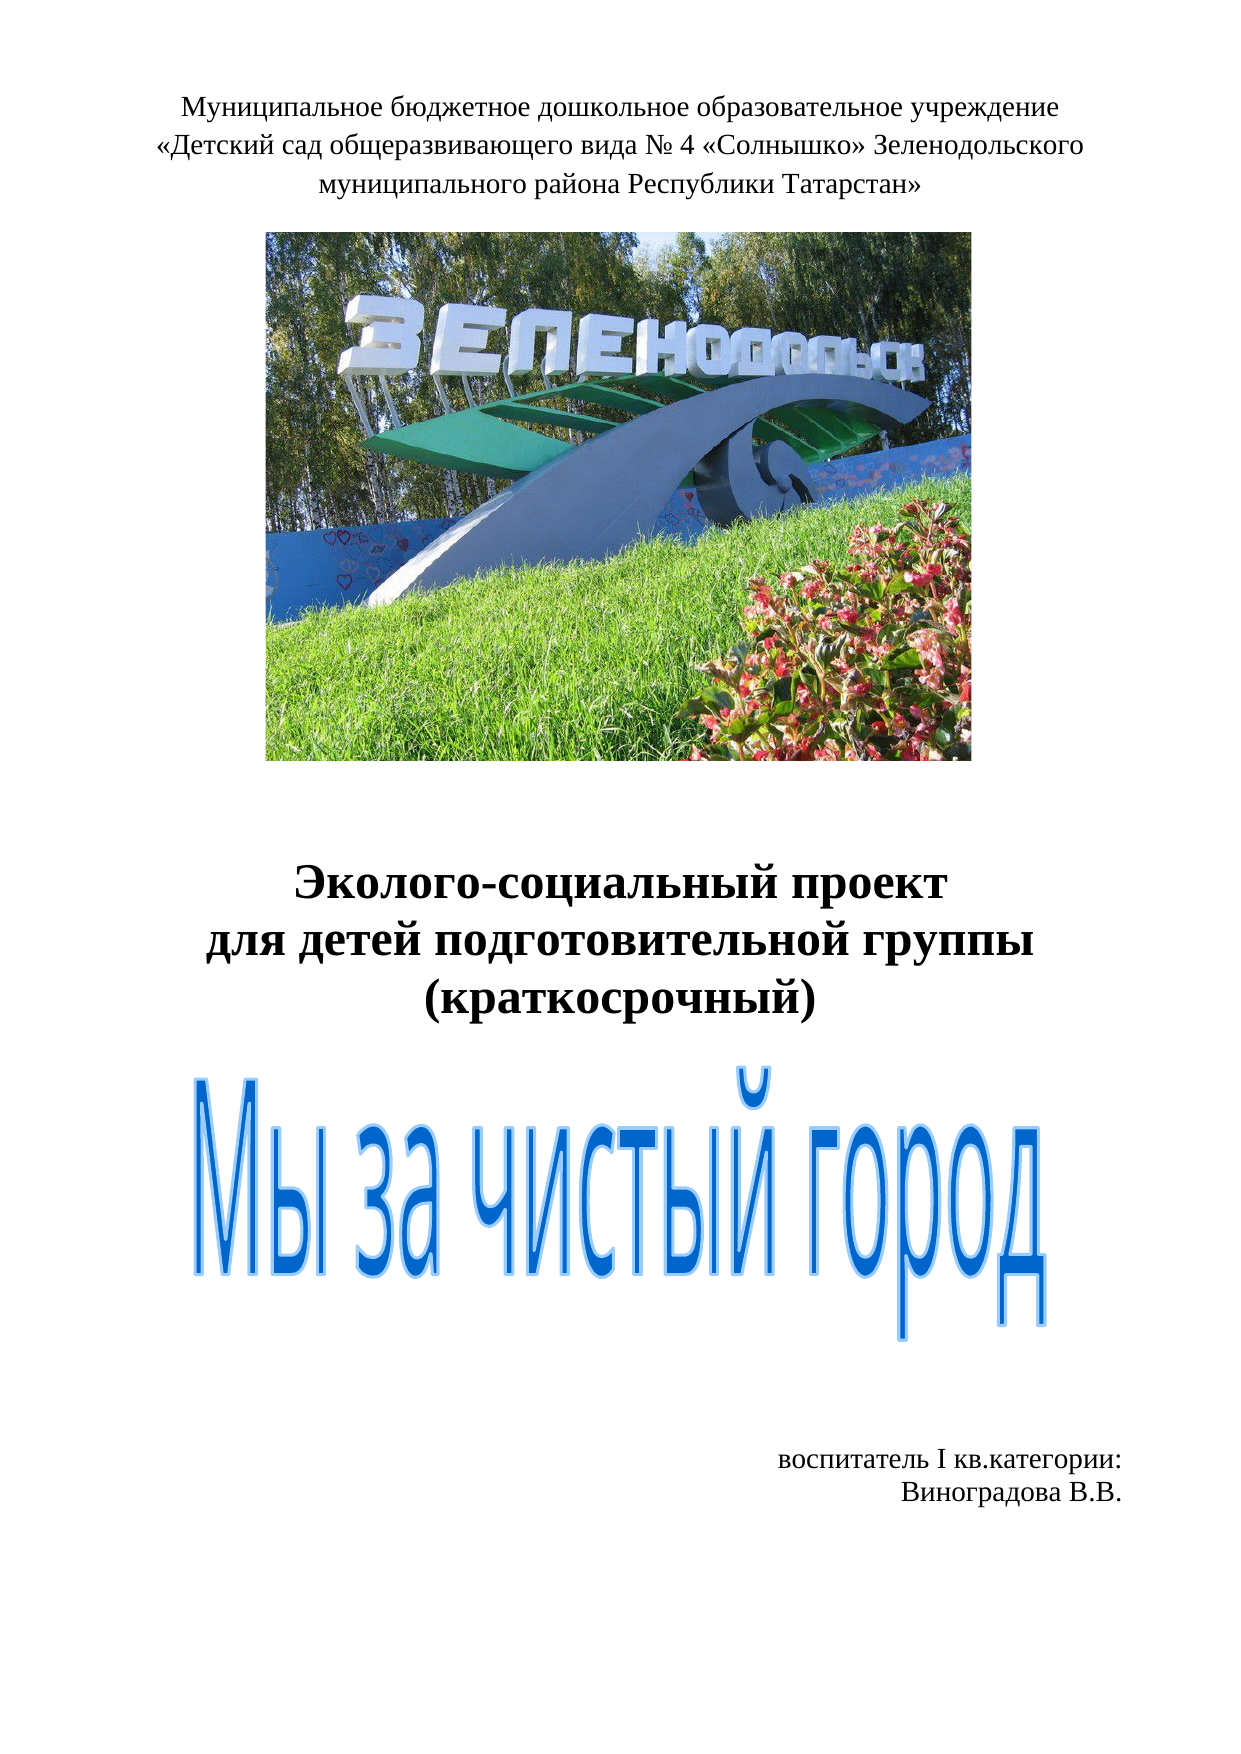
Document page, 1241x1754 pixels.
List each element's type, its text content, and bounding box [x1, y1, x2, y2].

text воспитатель I кв.категории: [118, 1441, 1122, 1474]
text для детей подготовительной группы [118, 909, 1122, 967]
text Муниципальное бюджетное дошкольное образовательное учреждение «Детский сад общеразвивающего вида № 4 «Солнышко» Зеленодольского муниципального района Республики Татарстан» [118, 89, 1122, 199]
text (краткосрочный) [118, 967, 1122, 1024]
text Виноградова В.В. [118, 1474, 1122, 1508]
picture [265, 232, 971, 761]
